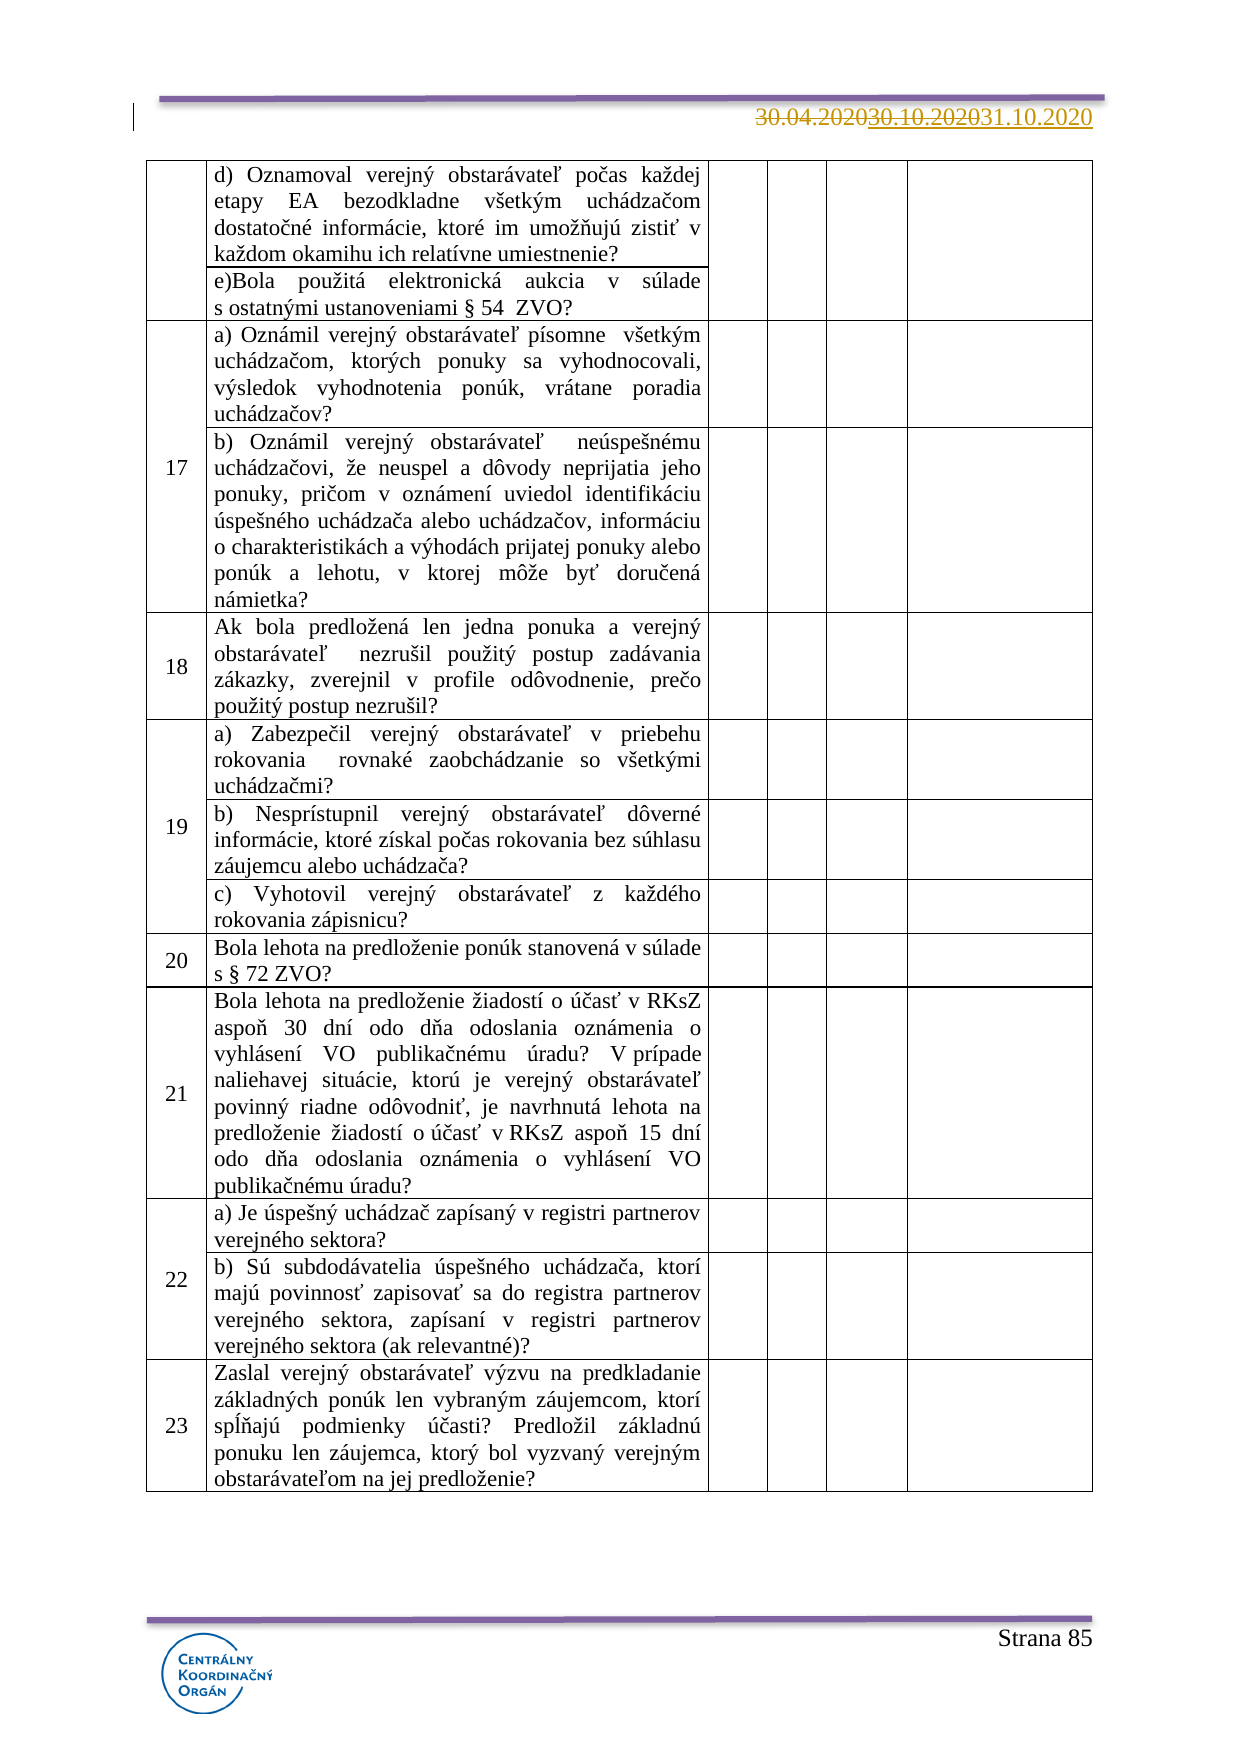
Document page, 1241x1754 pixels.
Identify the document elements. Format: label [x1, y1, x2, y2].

picture [159, 1631, 272, 1713]
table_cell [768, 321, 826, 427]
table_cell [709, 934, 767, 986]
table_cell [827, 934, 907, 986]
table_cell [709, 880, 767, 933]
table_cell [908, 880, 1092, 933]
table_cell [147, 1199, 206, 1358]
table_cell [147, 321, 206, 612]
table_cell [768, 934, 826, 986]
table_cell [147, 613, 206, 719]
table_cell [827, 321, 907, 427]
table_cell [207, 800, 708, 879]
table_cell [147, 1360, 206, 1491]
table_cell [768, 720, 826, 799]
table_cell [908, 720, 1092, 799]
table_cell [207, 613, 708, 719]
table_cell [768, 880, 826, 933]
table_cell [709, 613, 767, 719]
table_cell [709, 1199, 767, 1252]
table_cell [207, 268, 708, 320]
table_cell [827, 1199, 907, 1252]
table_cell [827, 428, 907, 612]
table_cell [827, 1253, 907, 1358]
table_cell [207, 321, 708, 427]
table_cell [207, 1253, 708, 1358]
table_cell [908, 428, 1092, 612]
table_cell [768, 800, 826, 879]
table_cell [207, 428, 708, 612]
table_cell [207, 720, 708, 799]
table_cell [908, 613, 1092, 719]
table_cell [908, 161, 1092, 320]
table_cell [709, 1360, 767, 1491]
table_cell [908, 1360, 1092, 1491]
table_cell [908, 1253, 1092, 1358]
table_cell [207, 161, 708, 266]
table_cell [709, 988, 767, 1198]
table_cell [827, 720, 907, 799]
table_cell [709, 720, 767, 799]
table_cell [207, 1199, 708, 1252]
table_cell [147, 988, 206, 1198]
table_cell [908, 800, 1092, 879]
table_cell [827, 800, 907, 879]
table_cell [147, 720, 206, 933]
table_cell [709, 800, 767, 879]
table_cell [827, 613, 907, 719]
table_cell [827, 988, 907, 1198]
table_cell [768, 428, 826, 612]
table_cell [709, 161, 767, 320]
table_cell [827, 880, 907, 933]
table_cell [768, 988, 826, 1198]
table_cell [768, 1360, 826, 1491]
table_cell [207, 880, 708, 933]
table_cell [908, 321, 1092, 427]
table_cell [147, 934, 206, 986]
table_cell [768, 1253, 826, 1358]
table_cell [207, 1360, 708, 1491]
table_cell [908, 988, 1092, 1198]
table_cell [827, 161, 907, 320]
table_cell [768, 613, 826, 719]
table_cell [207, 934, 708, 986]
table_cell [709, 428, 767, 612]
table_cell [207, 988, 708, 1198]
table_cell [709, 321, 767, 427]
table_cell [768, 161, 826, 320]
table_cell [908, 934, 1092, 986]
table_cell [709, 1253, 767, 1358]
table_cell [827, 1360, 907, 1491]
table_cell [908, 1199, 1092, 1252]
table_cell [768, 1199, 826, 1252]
